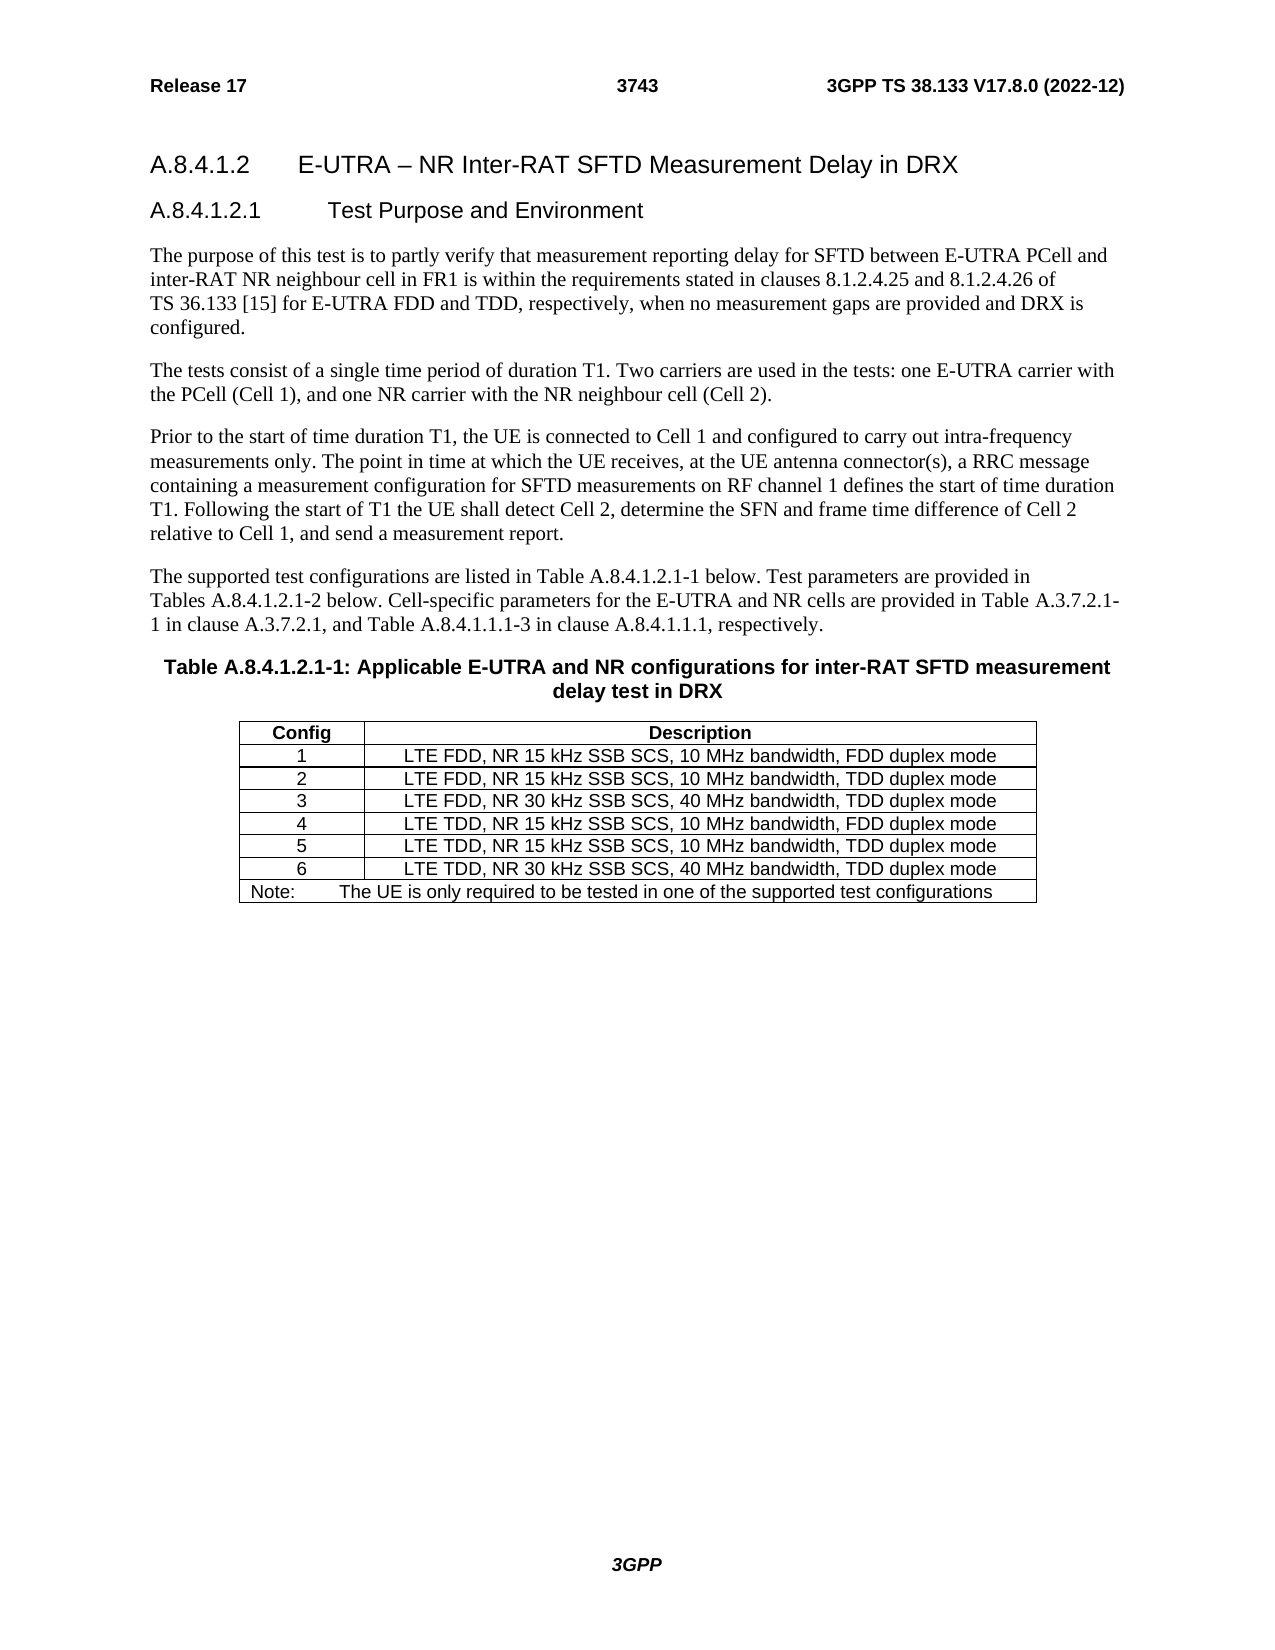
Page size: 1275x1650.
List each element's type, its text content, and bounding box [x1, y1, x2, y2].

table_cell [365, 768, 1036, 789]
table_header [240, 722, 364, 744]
text The purpose of this test is to partly verify that measurement reporting delay for SFTD between E-UTRA PCell and inter-RAT NR neighbour cell in FR1 is within the requirements stated in clauses 8.1.2.4.25 and 8.1.2.4.26 of TS 36.133 [15] for E-UTRA FDD and TDD, respectively, when no measurement gaps are provided and DRX is configured. [150, 243, 1125, 339]
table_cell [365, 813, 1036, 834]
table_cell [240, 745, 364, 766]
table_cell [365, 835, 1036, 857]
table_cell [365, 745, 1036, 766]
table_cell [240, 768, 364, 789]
text Prior to the start of time duration T1, the UE is connected to Cell 1 and configured to carry out intra-frequency measurements only. The point in time at which the UE receives, at the UE antenna connector(s), a RRC message containing a measurement configuration for SFTD measurements on RF channel 1 defines the start of time duration T1. Following the start of T1 the UE shall detect Cell 2, determine the SFN and frame time difference of Cell 2 relative to Cell 1, and send a measurement report. [150, 424, 1125, 545]
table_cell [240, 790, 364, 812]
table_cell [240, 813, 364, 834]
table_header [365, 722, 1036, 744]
subtitle A.8.4.1.2.1 Test Purpose and Environment [150, 197, 1125, 224]
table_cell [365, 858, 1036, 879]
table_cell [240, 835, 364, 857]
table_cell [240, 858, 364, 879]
text Table A.8.4.1.2.1-1: Applicable E-UTRA and NR configurations for inter-RAT SFTD measurement delay test in DRX [150, 654, 1125, 702]
subtitle A.8.4.1.2 E-UTRA – NR Inter-RAT SFTD Measurement Delay in DRX [150, 150, 1125, 179]
text The tests consist of a single time period of duration T1. Two carriers are used in the tests: one E-UTRA carrier with the PCell (Cell 1), and one NR carrier with the NR neighbour cell (Cell 2). [150, 358, 1125, 406]
text The supported test configurations are listed in Table A.8.4.1.2.1-1 below. Test parameters are provided in Tables A.8.4.1.2.1-2 below. Cell-specific parameters for the E-UTRA and NR cells are provided in Table A.3.7.2.1-1 in clause A.3.7.2.1, and Table A.8.4.1.1.1-3 in clause A.8.4.1.1.1, respectively. [150, 563, 1125, 636]
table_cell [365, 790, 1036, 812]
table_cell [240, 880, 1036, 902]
